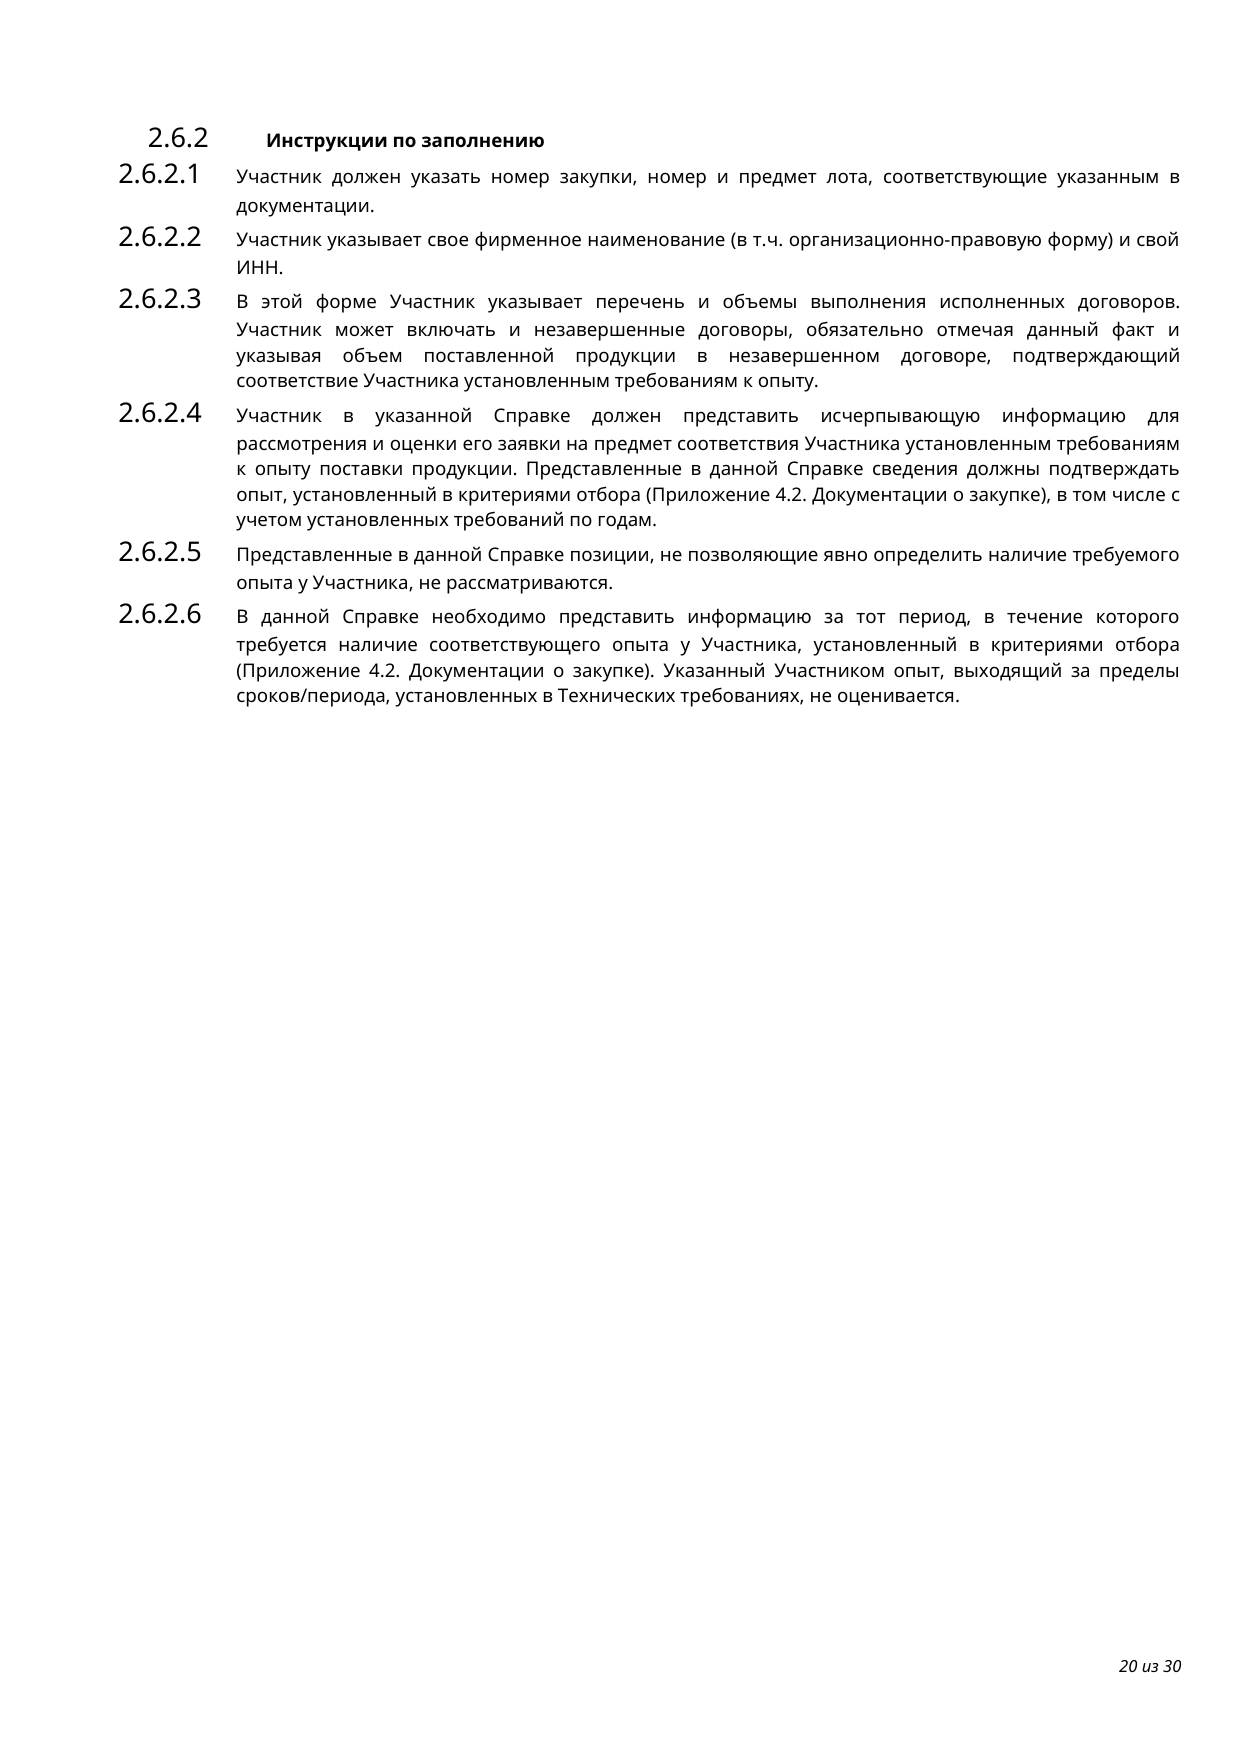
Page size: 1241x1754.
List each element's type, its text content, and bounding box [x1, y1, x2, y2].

text В этой форме Участник указывает перечень и объемы выполнения исполненных договоров. Участник может включать и незавершенные договоры, обязательно отмечая данный факт и указывая объем поставленной продукции в незавершенном договоре, подтверждающий соответствие Участника установленным требованиям к опыту. [118, 280, 1181, 393]
text Представленные в данной Справке позиции, не позволяющие явно определить наличие требуемого опыта у Участника, не рассматриваются. [118, 532, 1181, 594]
text Участник в указанной Справке должен представить исчерпывающую информацию для рассмотрения и оценки его заявки на предмет соответствия Участника установленным требованиям к опыту поставки продукции. Представленные в данной Справке сведения должны подтверждать опыт, установленный в критериями отбора (Приложение 4.2. Документации о закупке), в том числе с учетом установленных требований по годам. [118, 393, 1181, 532]
text Инструкции по заполнению [148, 118, 1181, 155]
text Участник должен указать номер закупки, номер и предмет лота, соответствующие указанным в документации. [118, 155, 1181, 217]
text В данной Справке необходимо представить информацию за тот период, в течение которого требуется наличие соответствующего опыта у Участника, установленный в критериями отбора (Приложение 4.2. Документации о закупке). Указанный Участником опыт, выходящий за пределы сроков/периода, установленных в Технических требованиях, не оценивается. [118, 594, 1181, 708]
text Участник указывает свое фирменное наименование (в т.ч. организационно-правовую форму) и свой ИНН. [118, 217, 1181, 280]
